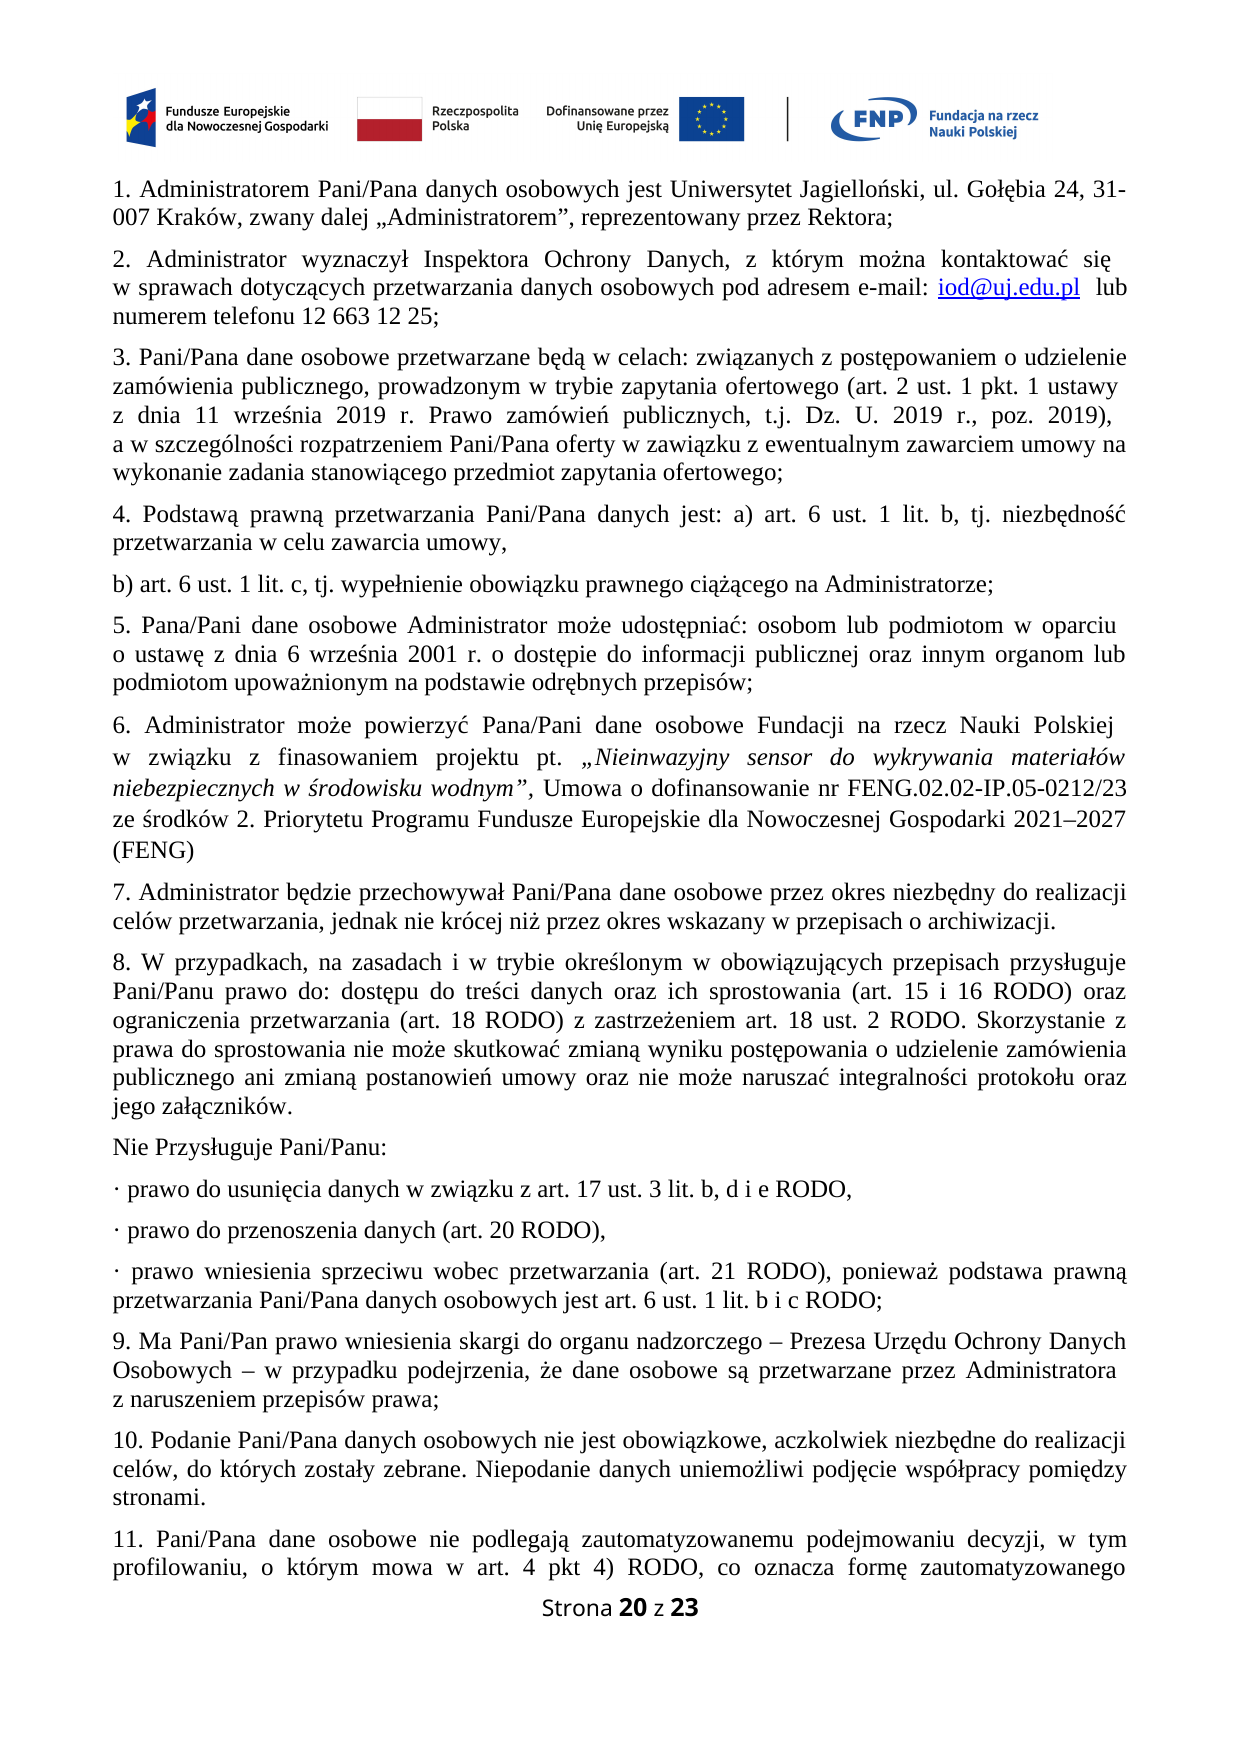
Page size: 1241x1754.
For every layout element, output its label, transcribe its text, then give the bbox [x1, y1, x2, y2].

picture [112, 73, 1053, 162]
text 5. Pana/Pani dane osobowe Administrator może udostępniać: osobom lub podmiotom w oparciu o ustawę z dnia 6 września 2001 r. o dostępie do informacji publicznej oraz innym organom lub podmiotom upoważnionym na podstawie odrębnych przepisów; [112, 610, 1128, 696]
text 9. Ma Pani/Pan prawo wniesienia skargi do organu nadzorczego – Prezesa Urzędu Ochrony Danych Osobowych – w przypadku podejrzenia, że dane osobowe są przetwarzane przez Administratora z naruszeniem przepisów prawa; [112, 1326, 1128, 1412]
text 10. Podanie Pani/Pana danych osobowych nie jest obowiązkowe, aczkolwiek niezbędne do realizacji celów, do których zostały zebrane. Niepodanie danych uniemożliwi podjęcie współpracy pomiędzy stronami. [112, 1425, 1128, 1511]
text 4. Podstawą prawną przetwarzania Pani/Pana danych jest: a) art. 6 ust. 1 lit. b, tj. niezbędność przetwarzania w celu zawarcia umowy, [112, 499, 1128, 556]
text 1. Administratorem Pani/Pana danych osobowych jest Uniwersytet Jagielloński, ul. Gołębia 24, 31-007 Kraków, zwany dalej „Administratorem”, reprezentowany przez Rektora; [112, 174, 1128, 231]
text 3. Pani/Pana dane osobowe przetwarzane będą w celach: związanych z postępowaniem o udzielenie zamówienia publicznego, prowadzonym w trybie zapytania ofertowego (art. 2 ust. 1 pkt. 1 ustawy z dnia 11 września 2019 r. Prawo zamówień publicznych, t.j. Dz. U. 2019 r., poz. 2019), a w szczególności rozpatrzeniem Pani/Pana oferty w zawiązku z ewentualnym zawarciem umowy na wykonanie zadania stanowiącego przedmiot zapytania ofertowego; [112, 342, 1128, 486]
text 7. Administrator będzie przechowywał Pani/Pana dane osobowe przez okres niezbędny do realizacji celów przetwarzania, jednak nie krócej niż przez okres wskazany w przepisach o archiwizacji. [112, 877, 1128, 935]
text 8. W przypadkach, na zasadach i w trybie określonym w obowiązujących przepisach przysługuje Pani/Panu prawo do: dostępu do treści danych oraz ich sprostowania (art. 15 i 16 RODO) oraz ograniczenia przetwarzania (art. 18 RODO) z zastrzeżeniem art. 18 ust. 2 RODO. Skorzystanie z prawa do sprostowania nie może skutkować zmianą wyniku postępowania o udzielenie zamówienia publicznego ani zmianą postanowień umowy oraz nie może naruszać integralności protokołu oraz jego załączników. [112, 947, 1128, 1120]
text 2. Administrator wyznaczył Inspektora Ochrony Danych, z którym można kontaktować się w sprawach dotyczących przetwarzania danych osobowych pod adresem e-mail: iod@uj.edu.pl lub numerem telefonu 12 663 12 25; [112, 244, 1128, 330]
text · prawo do usunięcia danych w związku z art. 17 ust. 3 lit. b, d i e RODO, [112, 1174, 1128, 1202]
text · prawo do przenoszenia danych (art. 20 RODO), [112, 1215, 1128, 1244]
text b) art. 6 ust. 1 lit. c, tj. wypełnienie obowiązku prawnego ciążącego na Administratorze; [112, 569, 1128, 597]
text · prawo wniesienia sprzeciwu wobec przetwarzania (art. 21 RODO), ponieważ podstawa prawną przetwarzania Pani/Pana danych osobowych jest art. 6 ust. 1 lit. b i c RODO; [112, 1256, 1128, 1314]
text 6. Administrator może powierzyć Pana/Pani dane osobowe Fundacji na rzecz Nauki Polskiej w związku z finasowaniem projektu pt. „Nieinwazyjny sensor do wykrywania materiałów niebezpiecznych w środowisku wodnym”, Umowa o dofinansowanie nr FENG.02.02-IP.05-0212/23 ze środków 2. Priorytetu Programu Fundusze Europejskie dla Nowoczesnej Gospodarki 2021–2027 (FENG) [112, 709, 1128, 865]
text Nie Przysługuje Pani/Panu: [112, 1132, 1128, 1161]
